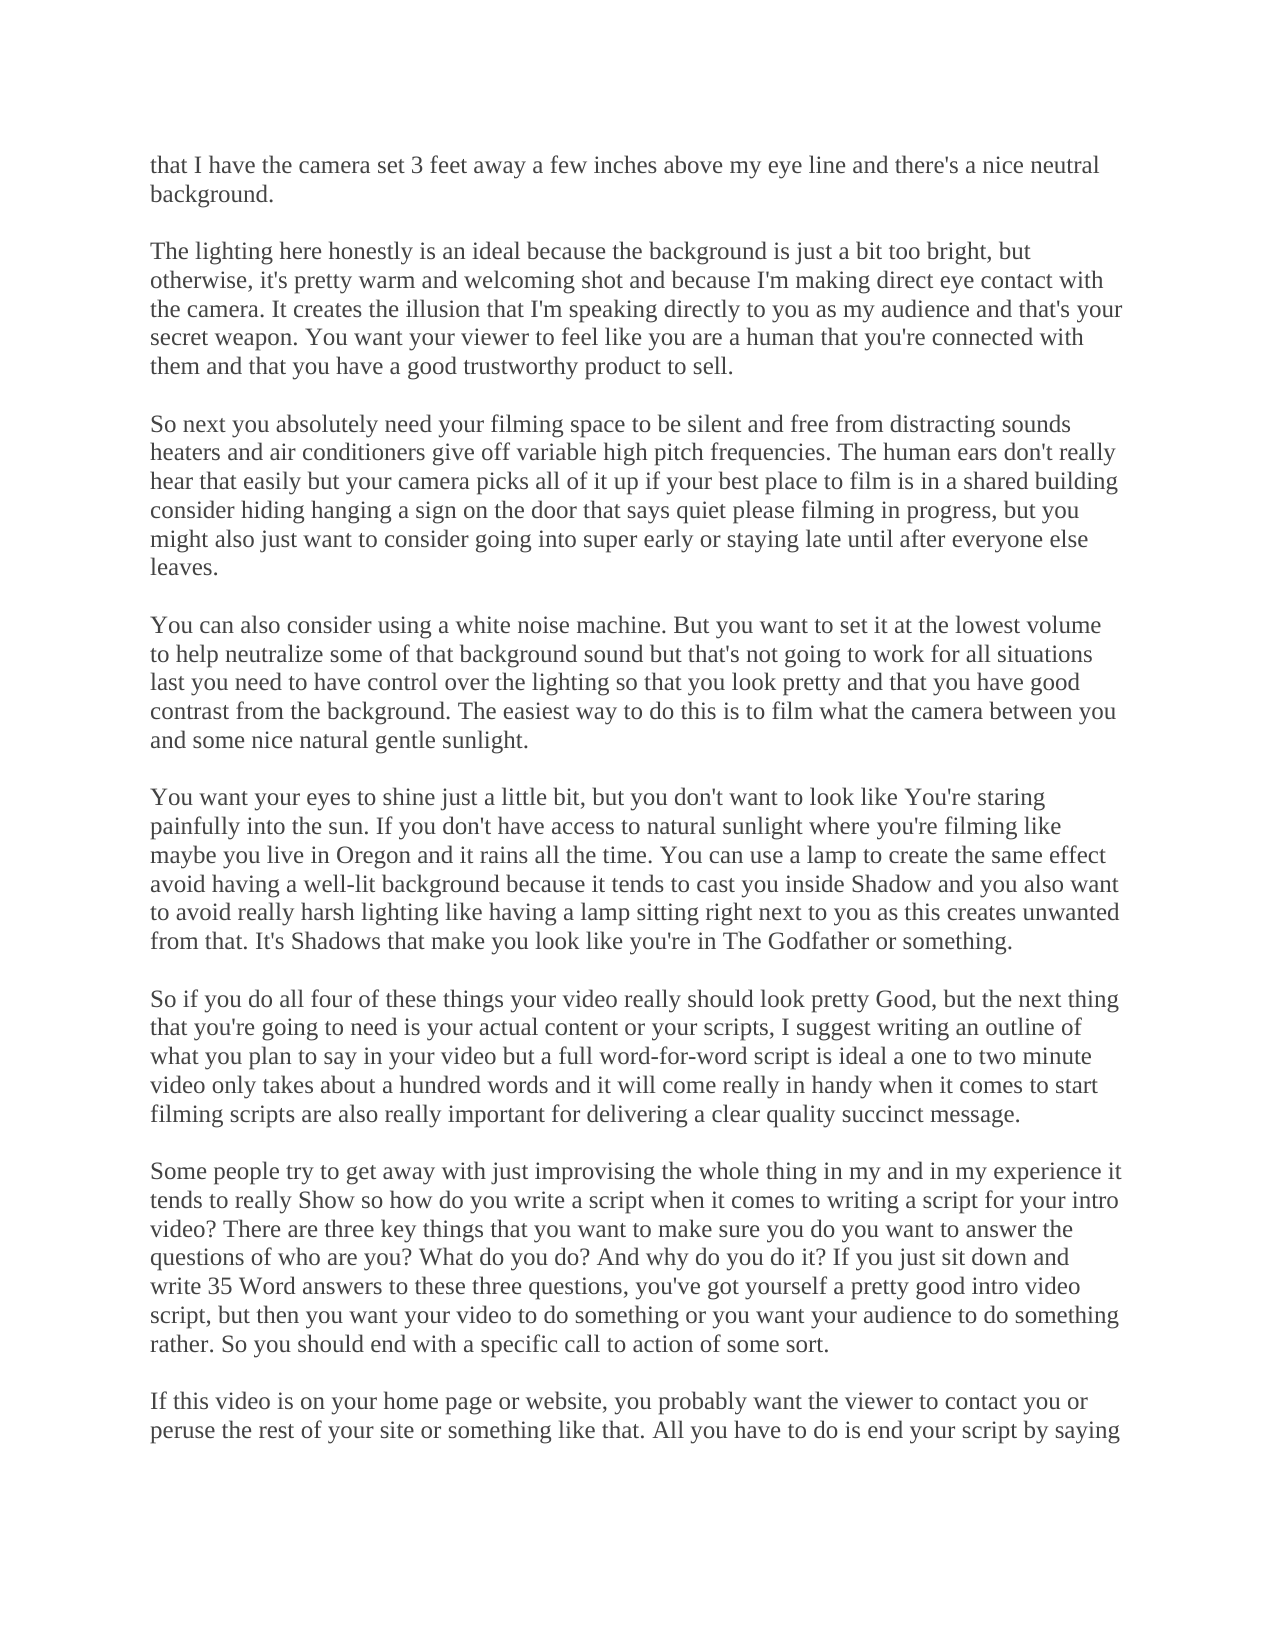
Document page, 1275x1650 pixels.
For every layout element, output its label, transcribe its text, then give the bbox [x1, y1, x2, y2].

text The lighting here honestly is an ideal because the background is just a bit too bright, but otherwise, it's pretty warm and welcoming shot and because I'm making direct eye contact with the camera. It creates the illusion that I'm speaking directly to you as my audience and that's your secret weapon. You want your viewer to feel like you are a human that you're connected with them and that you have a good trustworthy product to sell. [150, 236, 1125, 380]
text Some people try to get away with just improvising the whole thing in my and in my experience it tends to really Show so how do you write a script when it comes to writing a script for your intro video? There are three key things that you want to make sure you do you want to answer the questions of who are you? What do you do? And why do you do it? If you just sit down and write 35 Word answers to these three questions, you've got yourself a pretty good intro video script, but then you want your video to do something or you want your audience to do something rather. So you should end with a specific call to action of some sort. [150, 1156, 1125, 1357]
text You want your eyes to shine just a little bit, but you don't want to look like You're staring painfully into the sun. If you don't have access to natural sunlight where you're filming like maybe you live in Oregon and it rains all the time. You can use a lamp to create the same effect avoid having a well-lit background because it tends to cast you inside Shadow and you also want to avoid really harsh lighting like having a lamp sitting right next to you as this creates unwanted from that. It's Shadows that make you look like you're in The Godfather or something. [150, 782, 1125, 955]
text So next you absolutely need your filming space to be silent and free from distracting sounds heaters and air conditioners give off variable high pitch frequencies. The human ears don't really hear that easily but your camera picks all of it up if your best place to film is in a shared building consider hiding hanging a sign on the door that says quiet please filming in progress, but you might also just want to consider going into super early or staying late until after everyone else leaves. [150, 409, 1125, 581]
text You can also consider using a white noise machine. But you want to set it at the lowest volume to help neutralize some of that background sound but that's not going to work for all situations last you need to have control over the lighting so that you look pretty and that you have good contrast from the background. The easiest way to do this is to film what the camera between you and some nice natural gentle sunlight. [150, 610, 1125, 754]
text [150, 150, 1125, 207]
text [150, 1386, 1125, 1444]
text So if you do all four of these things your video really should look pretty Good, but the next thing that you're going to need is your actual content or your scripts, I suggest writing an outline of what you plan to say in your video but a full word-for-word script is ideal a one to two minute video only takes about a hundred words and it will come really in handy when it comes to start filming scripts are also really important for delivering a clear quality succinct message. [150, 984, 1125, 1127]
